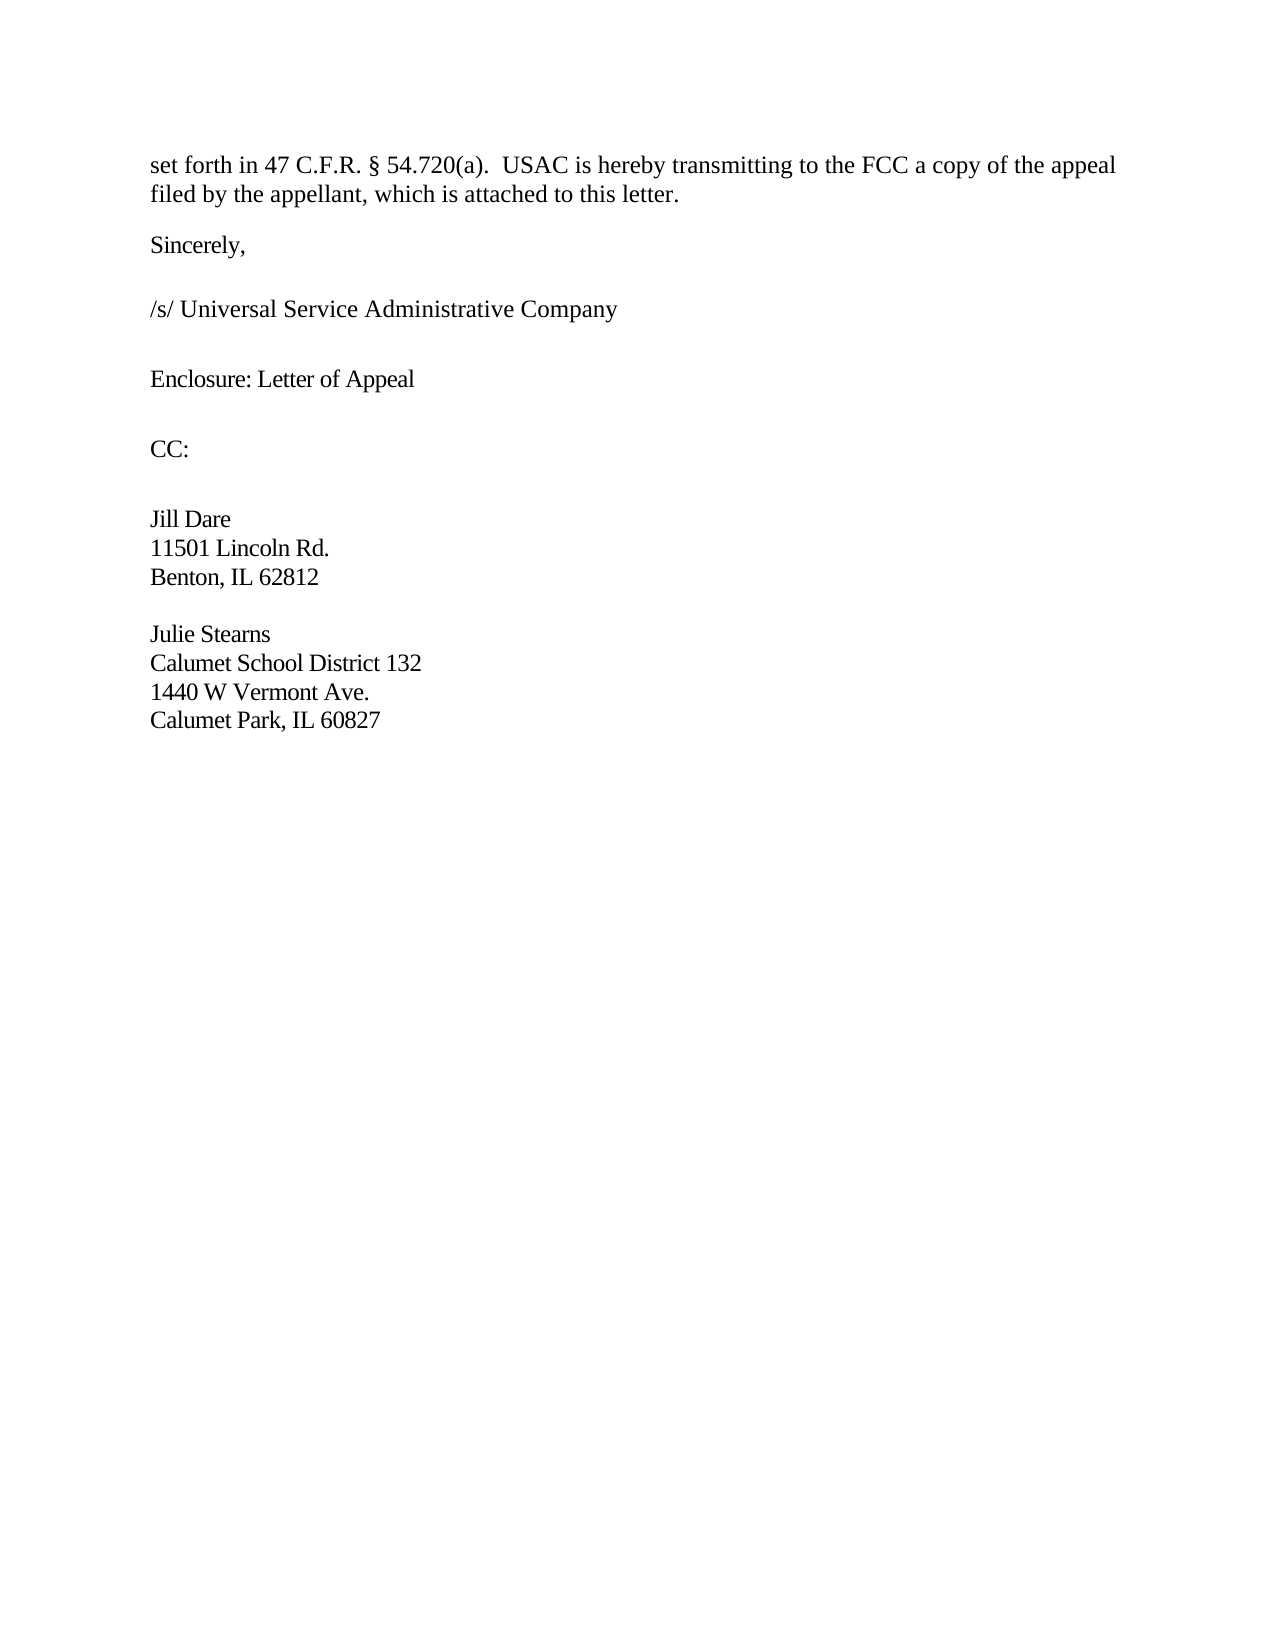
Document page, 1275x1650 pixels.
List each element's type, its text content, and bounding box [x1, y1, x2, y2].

text Enclosure: Letter of Appeal [150, 364, 1125, 393]
text Benton, IL 62812 [150, 562, 1125, 590]
text 1440 W Vermont Ave. [150, 677, 1125, 705]
text Julie Stearns [150, 619, 1125, 648]
text Jill Dare [150, 504, 1125, 533]
text CC: [150, 434, 1125, 463]
text /s/ Universal Service Administrative Company [150, 294, 1125, 323]
text 11501 Lincoln Rd. [150, 533, 1125, 562]
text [150, 150, 1125, 207]
text Sincerely, [150, 230, 1125, 259]
text Calumet School District 132 [150, 648, 1125, 677]
text Calumet Park, IL 60827 [150, 705, 1125, 734]
